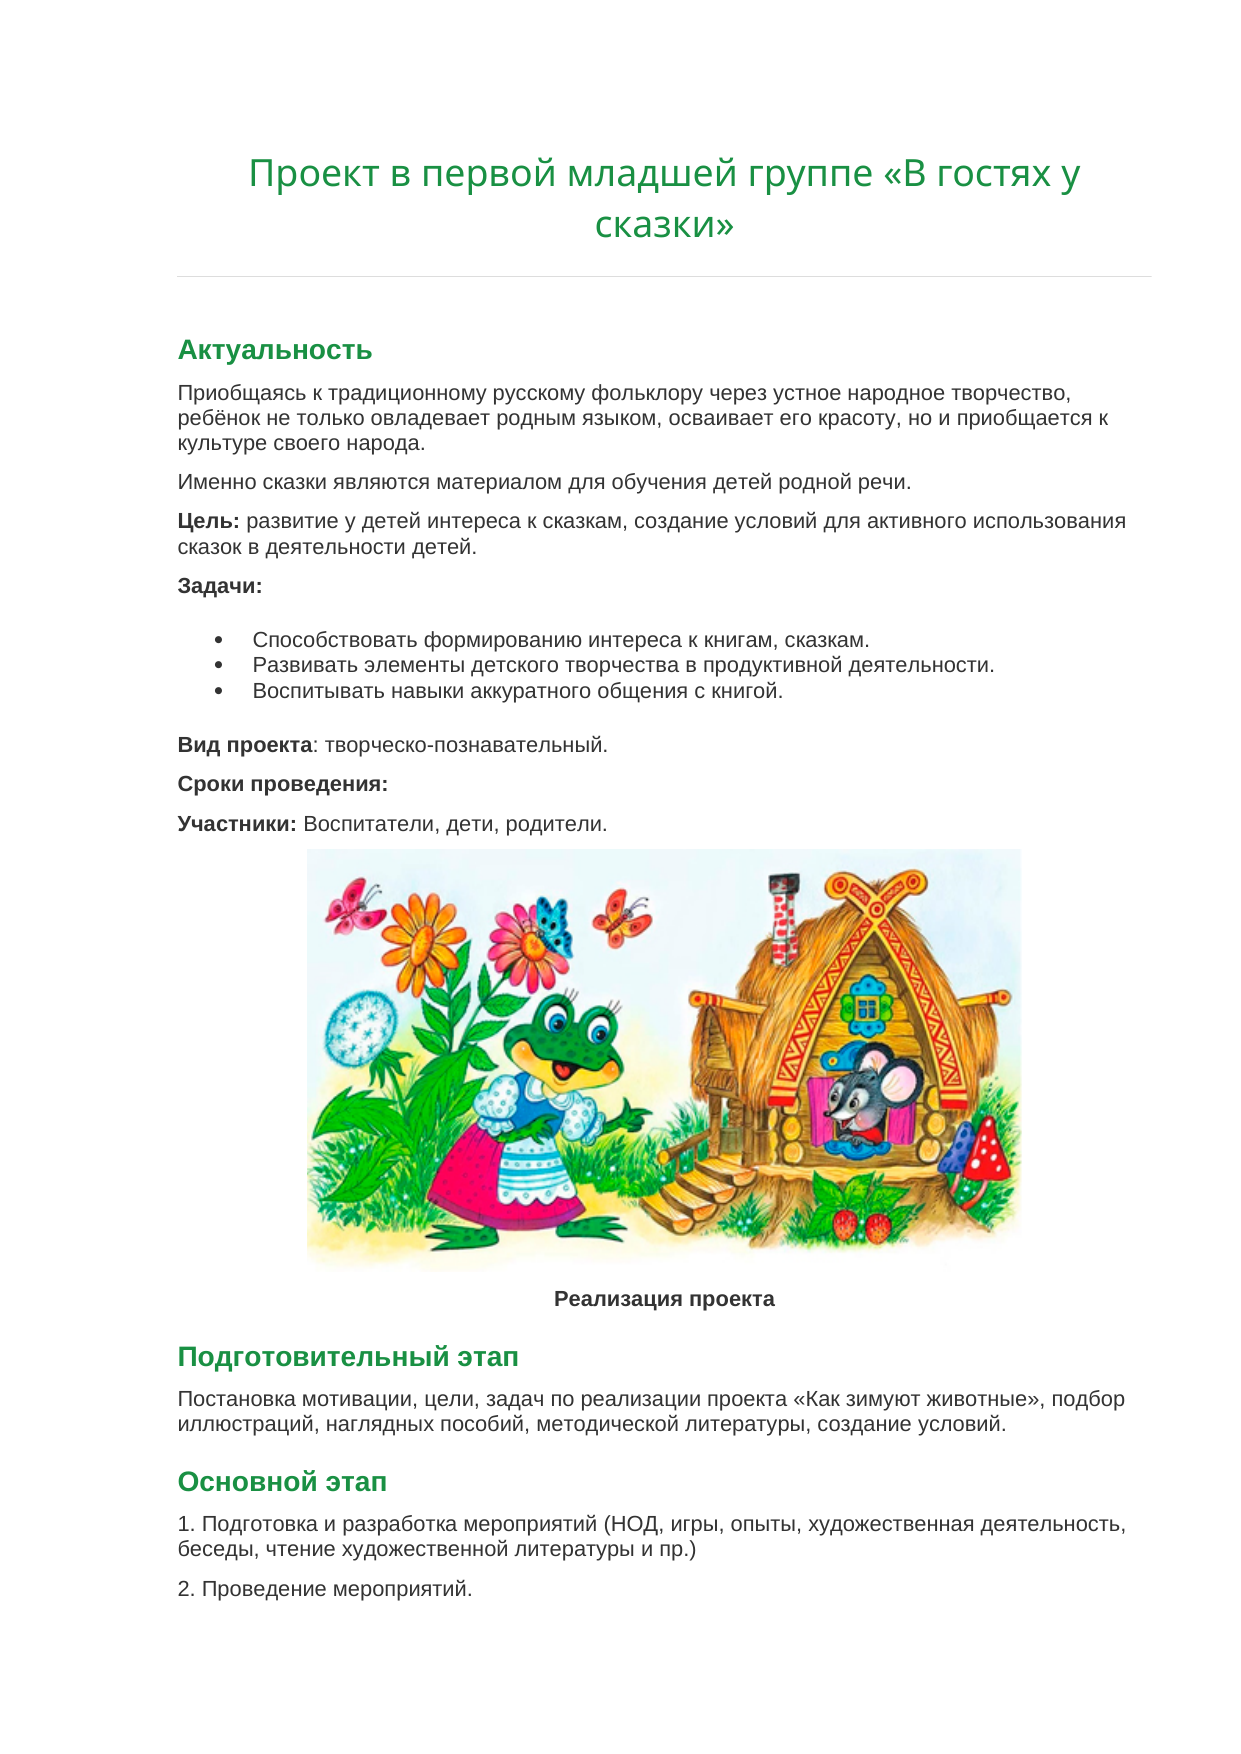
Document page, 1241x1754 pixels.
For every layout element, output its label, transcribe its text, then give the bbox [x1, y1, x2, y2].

text Проект в первой младшей группе «В гостях у сказки» [177, 146, 1152, 248]
text Постановка мотивации, цели, задач по реализации проекта «Как зимуют животные», подбор иллюстраций, наглядных пособий, методической литературы, создание условий. [177, 1386, 1152, 1436]
list Способствовать формированию интереса к книгам, сказкам. [215, 627, 1152, 652]
text Вид проекта: творческо-познавательный. [177, 732, 1152, 757]
picture [307, 849, 1022, 1272]
text Участники: Воспитатели, дети, родители. [177, 811, 1152, 836]
text Актуальность [177, 333, 1152, 365]
text Приобщаясь к традиционному русскому фольклору через устное народное творчество, ребёнок не только овладевает родным языком, осваивает его красоту, но и приобщается к культуре своего народа. [177, 379, 1152, 455]
text Сроки проведения: [177, 771, 1152, 796]
text 2. Проведение мероприятий. [177, 1575, 1152, 1601]
text Реализация проекта [177, 1286, 1152, 1311]
list Развивать элементы детского творчества в продуктивной деятельности. [215, 652, 1152, 678]
text Задачи: [177, 573, 1152, 598]
list Воспитывать навыки аккуратного общения с книгой. [215, 678, 1152, 703]
text 1. Подготовка и разработка мероприятий (НОД, игры, опыты, художественная деятельность, беседы, чтение художественной литературы и пр.) [177, 1511, 1152, 1561]
text Именно сказки являются материалом для обучения детей родной речи. [177, 469, 1152, 494]
text Основной этап [177, 1464, 1152, 1497]
text Подготовительный этап [177, 1339, 1152, 1372]
text Цель: развитие у детей интереса к сказкам, создание условий для активного использования сказок в деятельности детей. [177, 508, 1152, 559]
